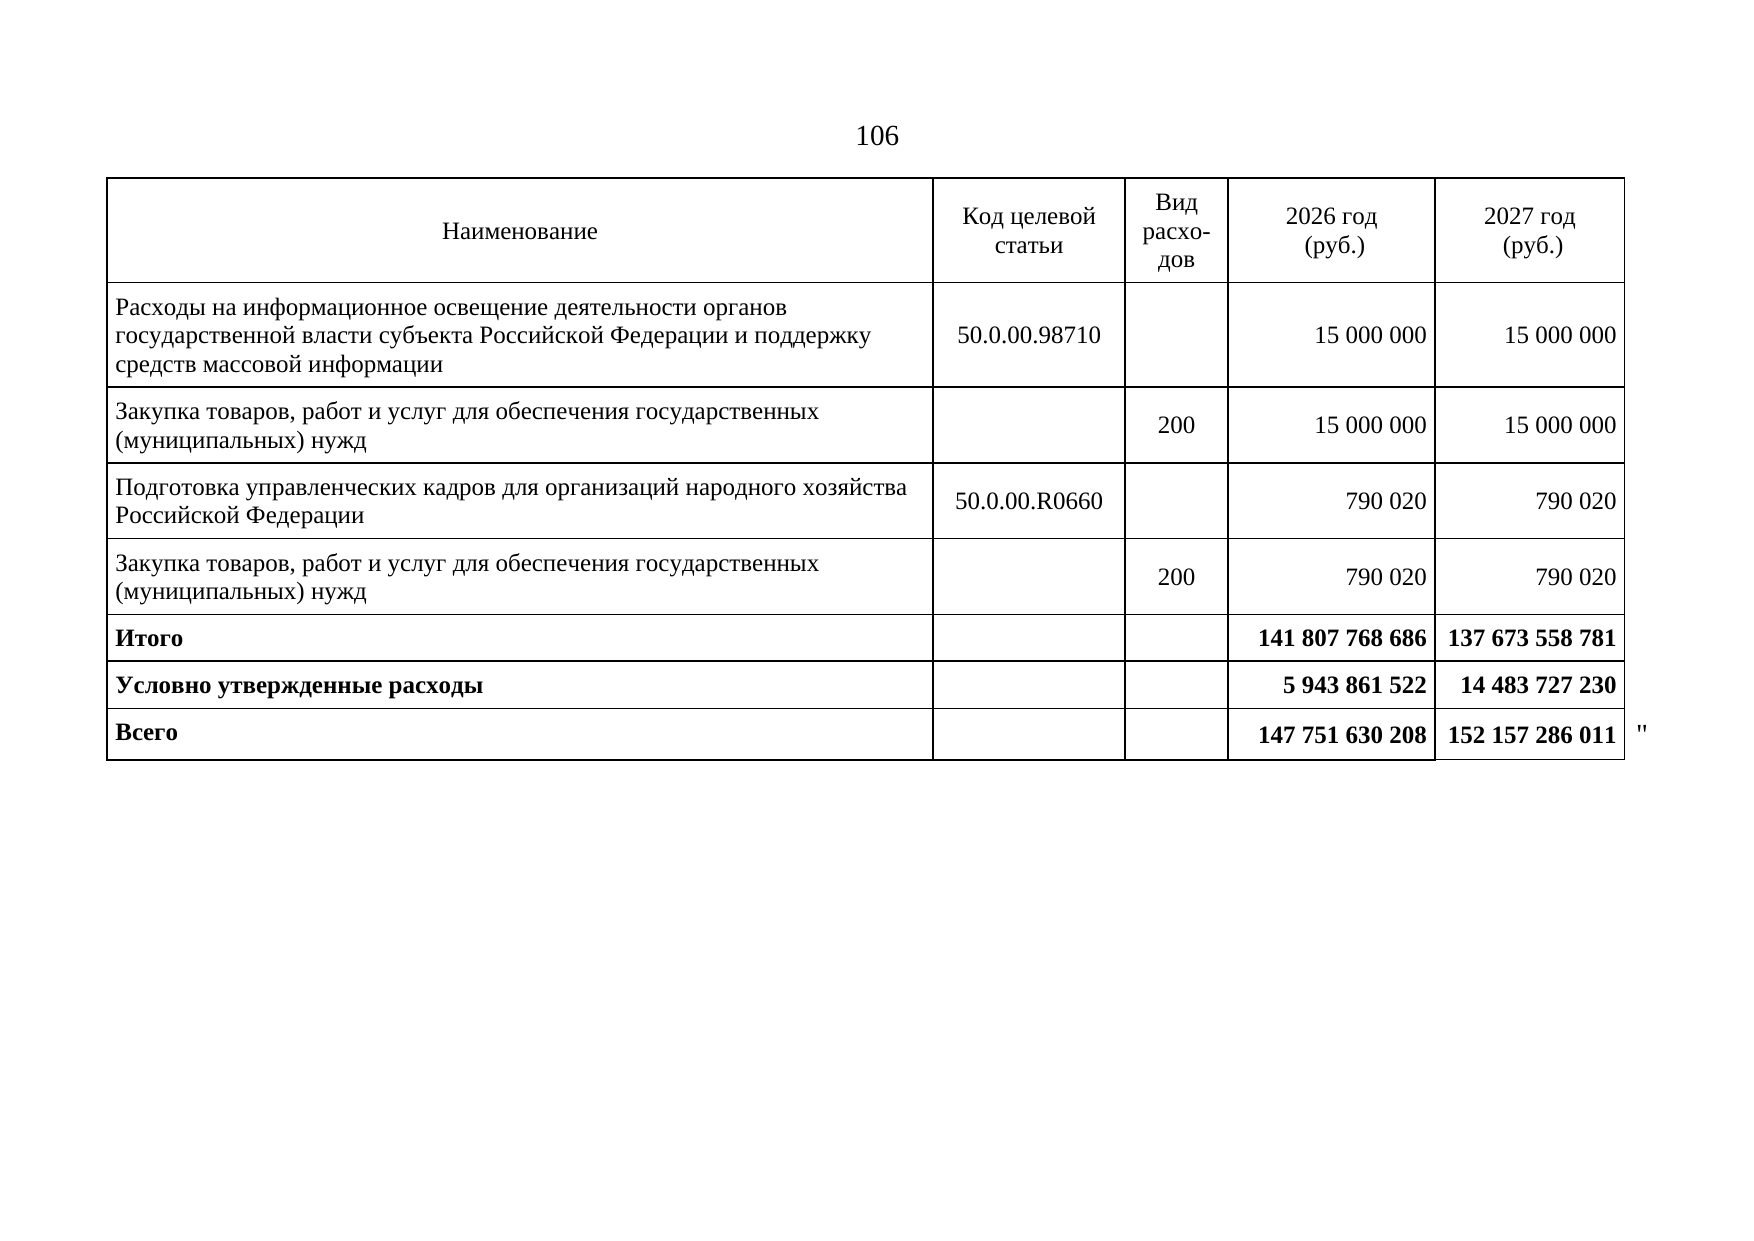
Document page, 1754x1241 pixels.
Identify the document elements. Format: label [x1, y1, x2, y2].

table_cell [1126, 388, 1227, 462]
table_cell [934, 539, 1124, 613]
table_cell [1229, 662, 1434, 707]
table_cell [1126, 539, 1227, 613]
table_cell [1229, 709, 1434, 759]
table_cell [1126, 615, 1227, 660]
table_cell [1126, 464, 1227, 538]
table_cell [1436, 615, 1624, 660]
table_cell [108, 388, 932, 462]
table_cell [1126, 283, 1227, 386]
table_header [1436, 179, 1624, 282]
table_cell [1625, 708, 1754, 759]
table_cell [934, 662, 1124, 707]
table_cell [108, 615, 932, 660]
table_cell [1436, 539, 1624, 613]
table_header [1126, 179, 1227, 282]
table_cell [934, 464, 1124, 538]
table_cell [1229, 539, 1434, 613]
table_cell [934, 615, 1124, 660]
table_header [934, 179, 1124, 282]
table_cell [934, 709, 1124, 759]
table_header [1229, 179, 1434, 282]
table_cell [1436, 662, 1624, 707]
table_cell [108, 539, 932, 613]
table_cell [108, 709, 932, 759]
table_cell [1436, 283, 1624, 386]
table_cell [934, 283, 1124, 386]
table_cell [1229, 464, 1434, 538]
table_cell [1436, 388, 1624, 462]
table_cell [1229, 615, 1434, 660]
table_header [108, 179, 932, 282]
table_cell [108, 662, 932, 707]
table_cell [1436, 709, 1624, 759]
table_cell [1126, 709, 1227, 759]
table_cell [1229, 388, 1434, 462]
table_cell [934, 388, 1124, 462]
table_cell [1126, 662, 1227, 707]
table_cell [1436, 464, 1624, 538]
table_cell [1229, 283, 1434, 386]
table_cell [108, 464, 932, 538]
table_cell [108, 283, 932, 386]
